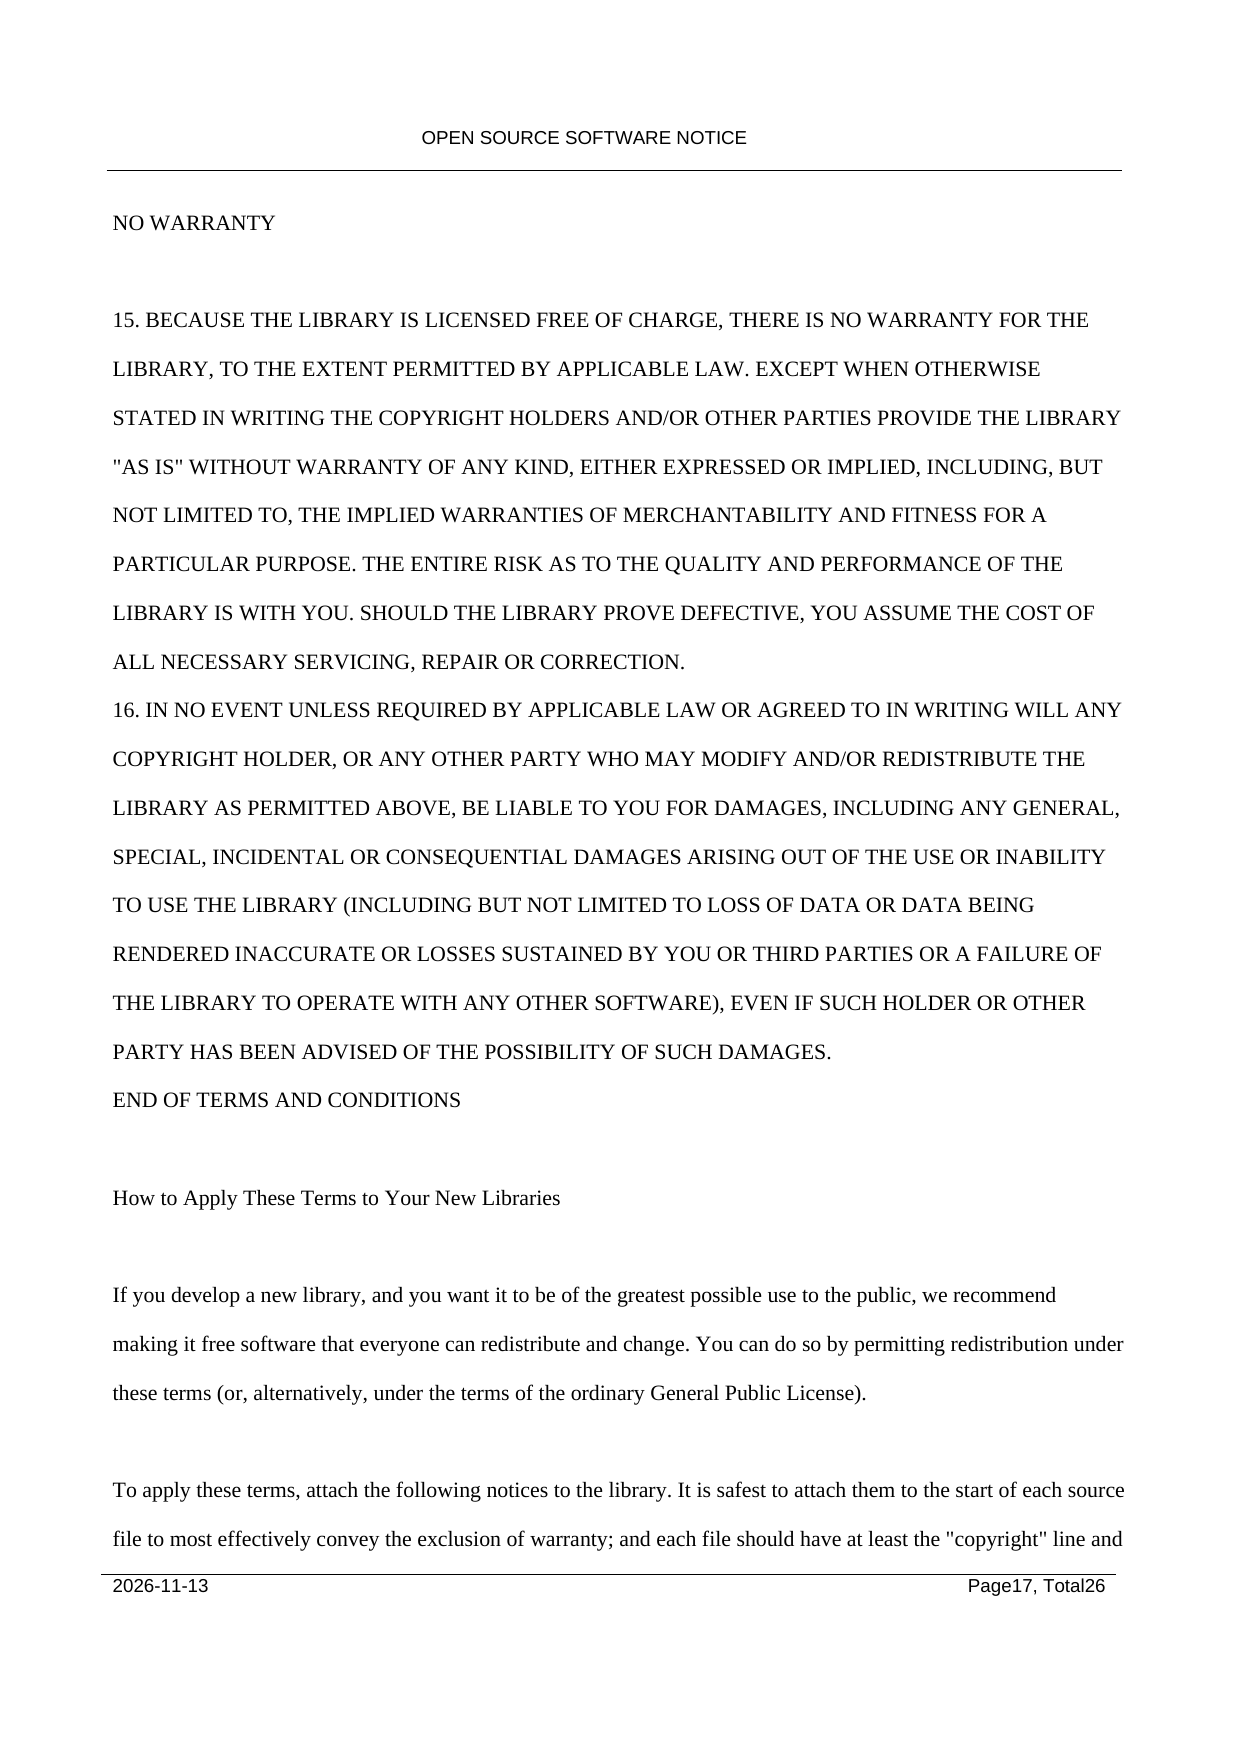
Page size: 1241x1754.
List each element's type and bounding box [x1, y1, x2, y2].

text [112, 206, 1128, 1555]
